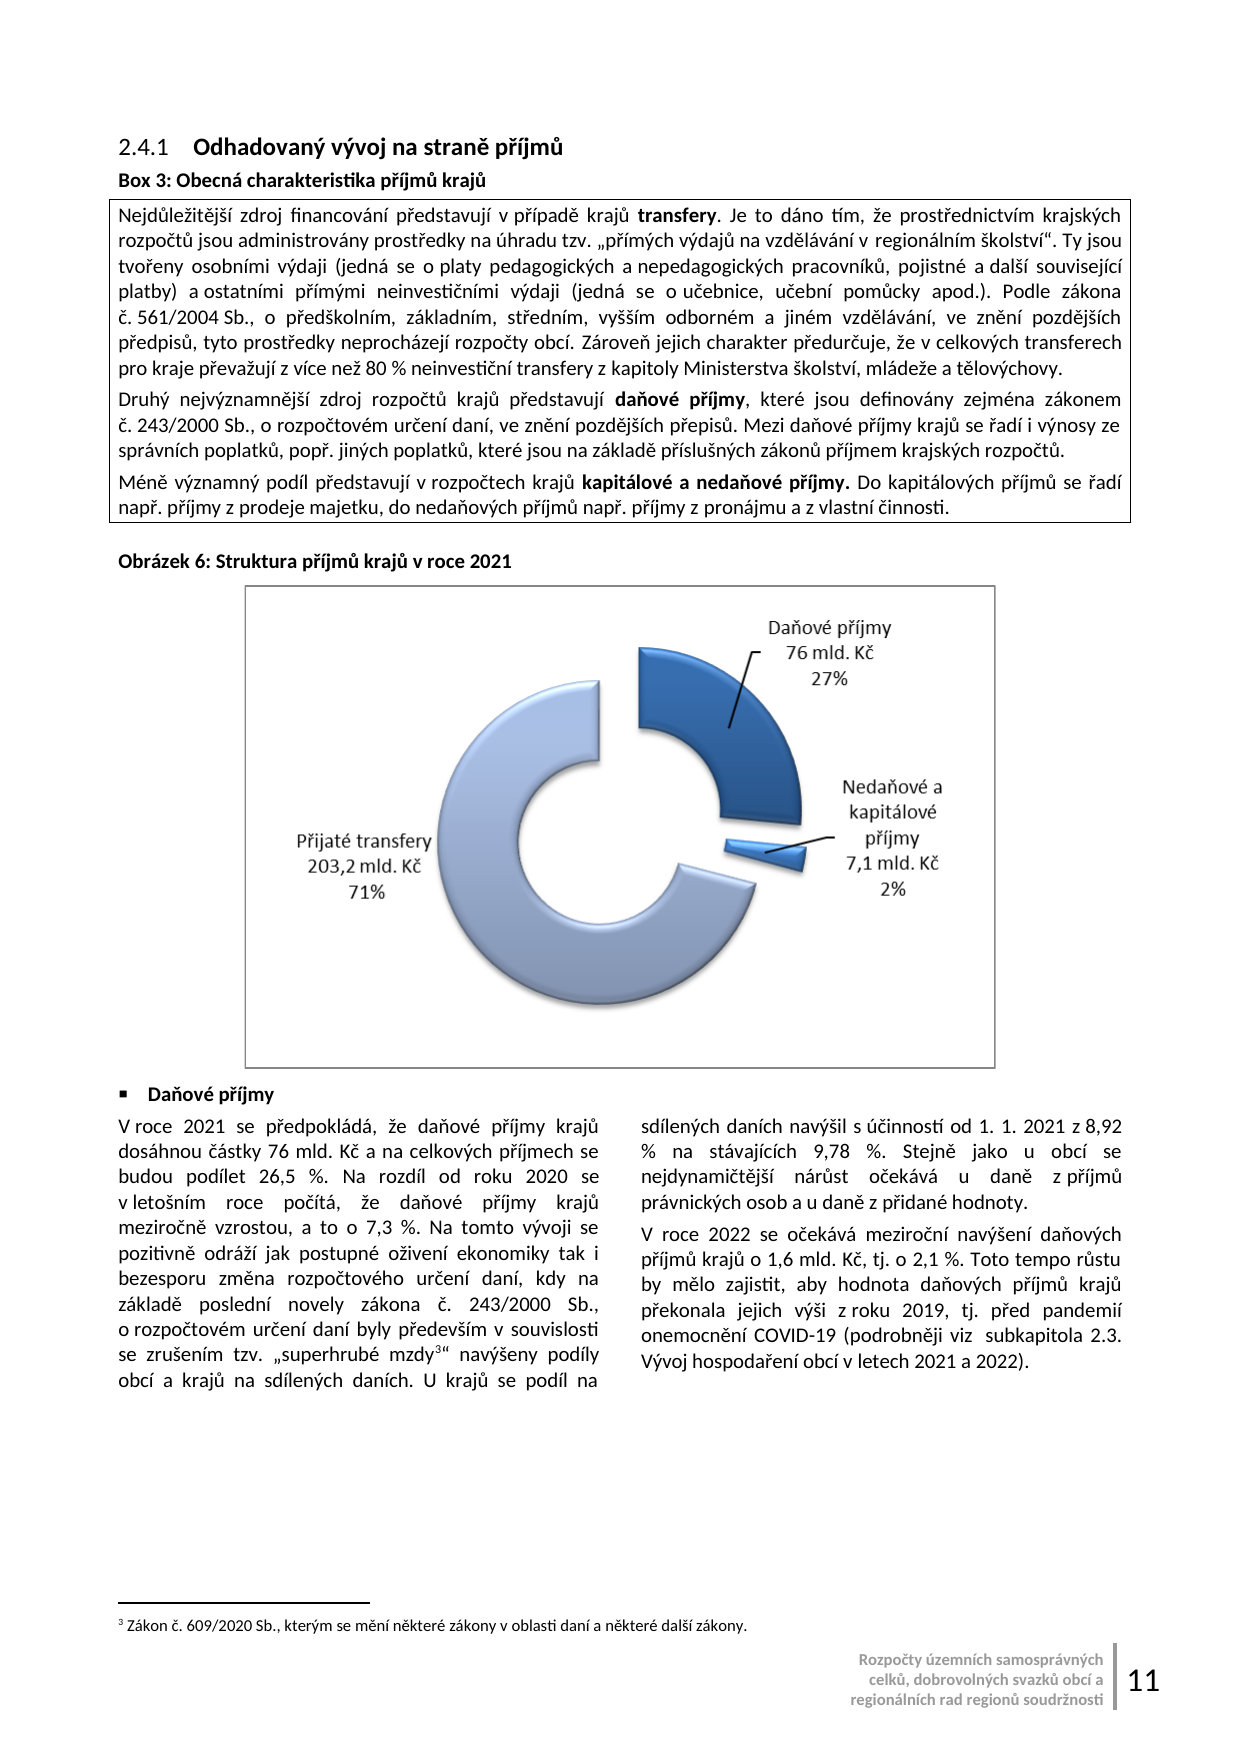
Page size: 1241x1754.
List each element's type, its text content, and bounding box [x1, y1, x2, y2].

text V roce 2021 se předpokládá, že daňové příjmy krajů dosáhnou částky 76 mld. Kč a na celkových příjmech se budou podílet 26,5 %. Na rozdíl od roku 2020 se v letošním roce počítá, že daňové příjmy krajů meziročně vzrostou, a to o 7,3 %. Na tomto vývoji se pozitivně odráží jak postupné oživení ekonomiky tak i bezesporu změna rozpočtového určení daní, kdy na základě poslední novely zákona č. 243/2000 Sb., o rozpočtovém určení daní byly především v souvislosti se zrušením tzv. „superhrubé mzdy“ navýšeny podíly obcí a krajů na sdílených daních. U krajů se podíl na sdílených daních navýšil s účinností od 1. 1. 2021 z 8,92 % na stávajících 9,78 %. Stejně jako u obcí se nejdynamičtější nárůst očekává u daně z příjmů právnických osob a u daně z přidané hodnoty. [118, 1113, 599, 1392]
text Nejdůležitější zdroj financování představují v případě krajů transfery. Je to dáno tím, že prostřednictvím krajských rozpočtů jsou administrovány prostředky na úhradu tzv. „přímých výdajů na vzdělávání v regionálním školství“. Ty jsou tvořeny osobními výdaji (jedná se o platy pedagogických a nepedagogických pracovníků, pojistné a další související platby) a ostatními přímými neinvestičními výdaji (jedná se o učebnice, učební pomůcky apod.). Podle zákona č. 561/2004 Sb., o předškolním, základním, středním, vyšším odborném a jiném vzdělávání, ve znění pozdějších předpisů, tyto prostředky neprocházejí rozpočty obcí. Zároveň jejich charakter předurčuje, že v celkových transferech pro kraje převažují z více než 80 % neinvestiční transfery z kapitoly Ministerstva školství, mládeže a tělovýchovy. [110, 200, 1130, 380]
picture [244, 585, 996, 1069]
text Obrázek 6: Struktura příjmů krajů v roce 2021 [118, 548, 1122, 573]
text Druhý nejvýznamnější zdroj rozpočtů krajů představují daňové příjmy, které jsou definovány zejména zákonem č. 243/2000 Sb., o rozpočtovém určení daní, ve znění pozdějších přepisů. Mezi daňové příjmy krajů se řadí i výnosy ze správních poplatků, popř. jiných poplatků, které jsou na základě příslušných zákonů příjmem krajských rozpočtů. [110, 383, 1130, 463]
subtitle Odhadovaný vývoj na straně příjmů [118, 131, 1122, 161]
text Méně významný podíl představují v rozpočtech krajů kapitálové a nedaňové příjmy. Do kapitálových příjmů se řadí např. příjmy z prodeje majetku, do nedaňových příjmů např. příjmy z pronájmu a z vlastní činnosti. [110, 466, 1130, 522]
text V roce 2021 se předpokládá, že daňové příjmy krajů dosáhnou částky 76 mld. Kč a na celkových příjmech se budou podílet 26,5 %. Na rozdíl od roku 2020 se v letošním roce počítá, že daňové příjmy krajů meziročně vzrostou, a to o 7,3 %. Na tomto vývoji se pozitivně odráží jak postupné oživení ekonomiky tak i bezesporu změna rozpočtového určení daní, kdy na základě poslední novely zákona č. 243/2000 Sb., o rozpočtovém určení daní byly především v souvislosti se zrušením tzv. „superhrubé mzdy“ navýšeny podíly obcí a krajů na sdílených daních. U krajů se podíl na sdílených daních navýšil s účinností od 1. 1. 2021 z 8,92 % na stávajících 9,78 %. Stejně jako u obcí se nejdynamičtější nárůst očekává u daně z příjmů právnických osob a u daně z přidané hodnoty. [641, 1113, 1122, 1214]
list Daňové příjmy [118, 1081, 599, 1107]
text Box 3: Obecná charakteristika příjmů krajů [118, 167, 1122, 193]
text V roce 2022 se očekává meziroční navýšení daňových příjmů krajů o 1,6 mld. Kč, tj. o 2,1 %. Toto tempo růstu by mělo zajistit, aby hodnota daňových příjmů krajů překonala jejich výši z roku 2019, tj. před pandemií onemocnění COVID-19 (podrobněji viz subkapitola 2.3. Vývoj hospodaření obcí v letech 2021 a 2022). [641, 1221, 1122, 1373]
